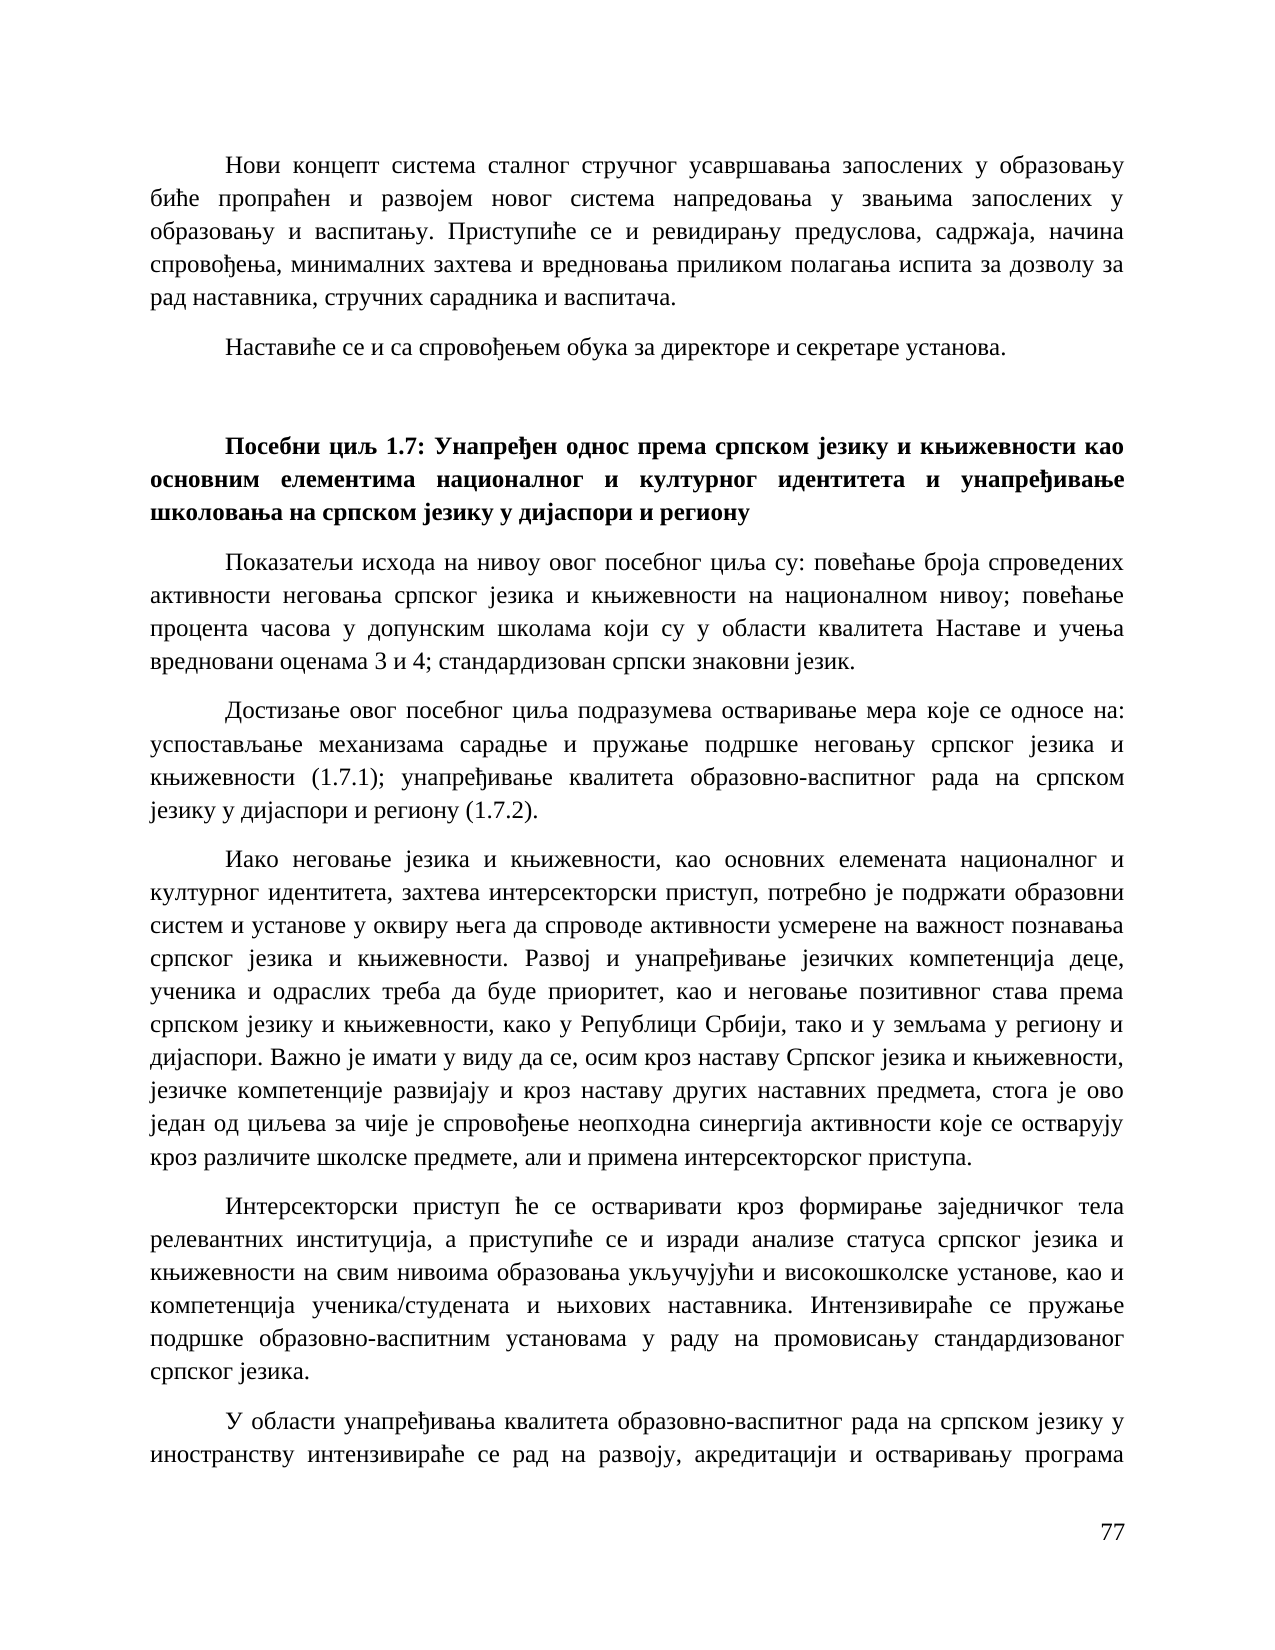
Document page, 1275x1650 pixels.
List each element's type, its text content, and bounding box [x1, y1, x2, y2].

text Достизање овог посебног циља подразумева остваривање мера које се односе на: успостављање механизама сарадње и пружање подршке неговању српског језика и књижевности (1.7.1); унапређивање квалитета образовно-васпитног рада на српском језику у дијаспори и региону (1.7.2). [150, 696, 1125, 823]
text Посебни циљ 1.7: Унапређен однос према српском језику и књижевности као основним елементима националног и културног идентитета и унапређивање школовања на српском језику у дијаспори и региону [150, 431, 1125, 526]
text Показатељи исхода на нивоу овог посебног циља су: повећање броја спроведених активности неговања српског језика и књижевности на националном нивоу; повећање процента часова у допунским школама који су у области квалитета Наставе и учења вредновани оценама 3 и 4; стандардизован српски знаковни језик. [150, 547, 1125, 675]
text Иако неговање језика и књижевности, као основних елемената националног и културног идентитета, захтева интерсекторски приступ, потребно је подржати образовни систем и установе у оквиру њега да спроводе активности усмерене на важност познавања српског језика и књижевности. Развој и унапређивање језичких компетенција деце, ученика и одраслих треба да буде приоритет, као и неговање позитивног става према српском језику и књижевности, како у Републици Србији, тако и у земљама у региону и дијаспори. Важно је имати у виду да се, осим кроз наставу Српског језика и књижевности, језичке компетенције развијају и кроз наставу других наставних предмета, стога је ово један од циљева за чије је спровођење неопходна синергија активности које се остварују кроз различите школске предмете, али и примена интерсекторског приступа. [150, 844, 1125, 1170]
text Наставиће се и са спровођењем обука за директоре и секретаре установа. [150, 332, 1125, 361]
text Нови концепт система сталног стручног усавршавања запослених у образовању биће пропраћен и развојем новог система напредовања у звањима запослених у образовању и васпитању. Приступиће се и ревидирању предуслова, садржаја, начина спровођења, минималних захтева и вредновања приликом полагања испита за дозволу за рад наставника, стручних сарадника и васпитача. [150, 150, 1125, 311]
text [150, 1406, 1125, 1468]
text Интерсекторски приступ ће се остваривати кроз формирање заједничког тела релевантних институција, а приступиће се и изради анализе статуса српског језика и књижевности на свим нивоима образовања укључујући и високошколске установе, као и компетенција ученика/студената и њихових наставника. Интензивираће се пружање подршке образовно-васпитним установама у раду на промовисању стандардизованог српског језика. [150, 1191, 1125, 1385]
